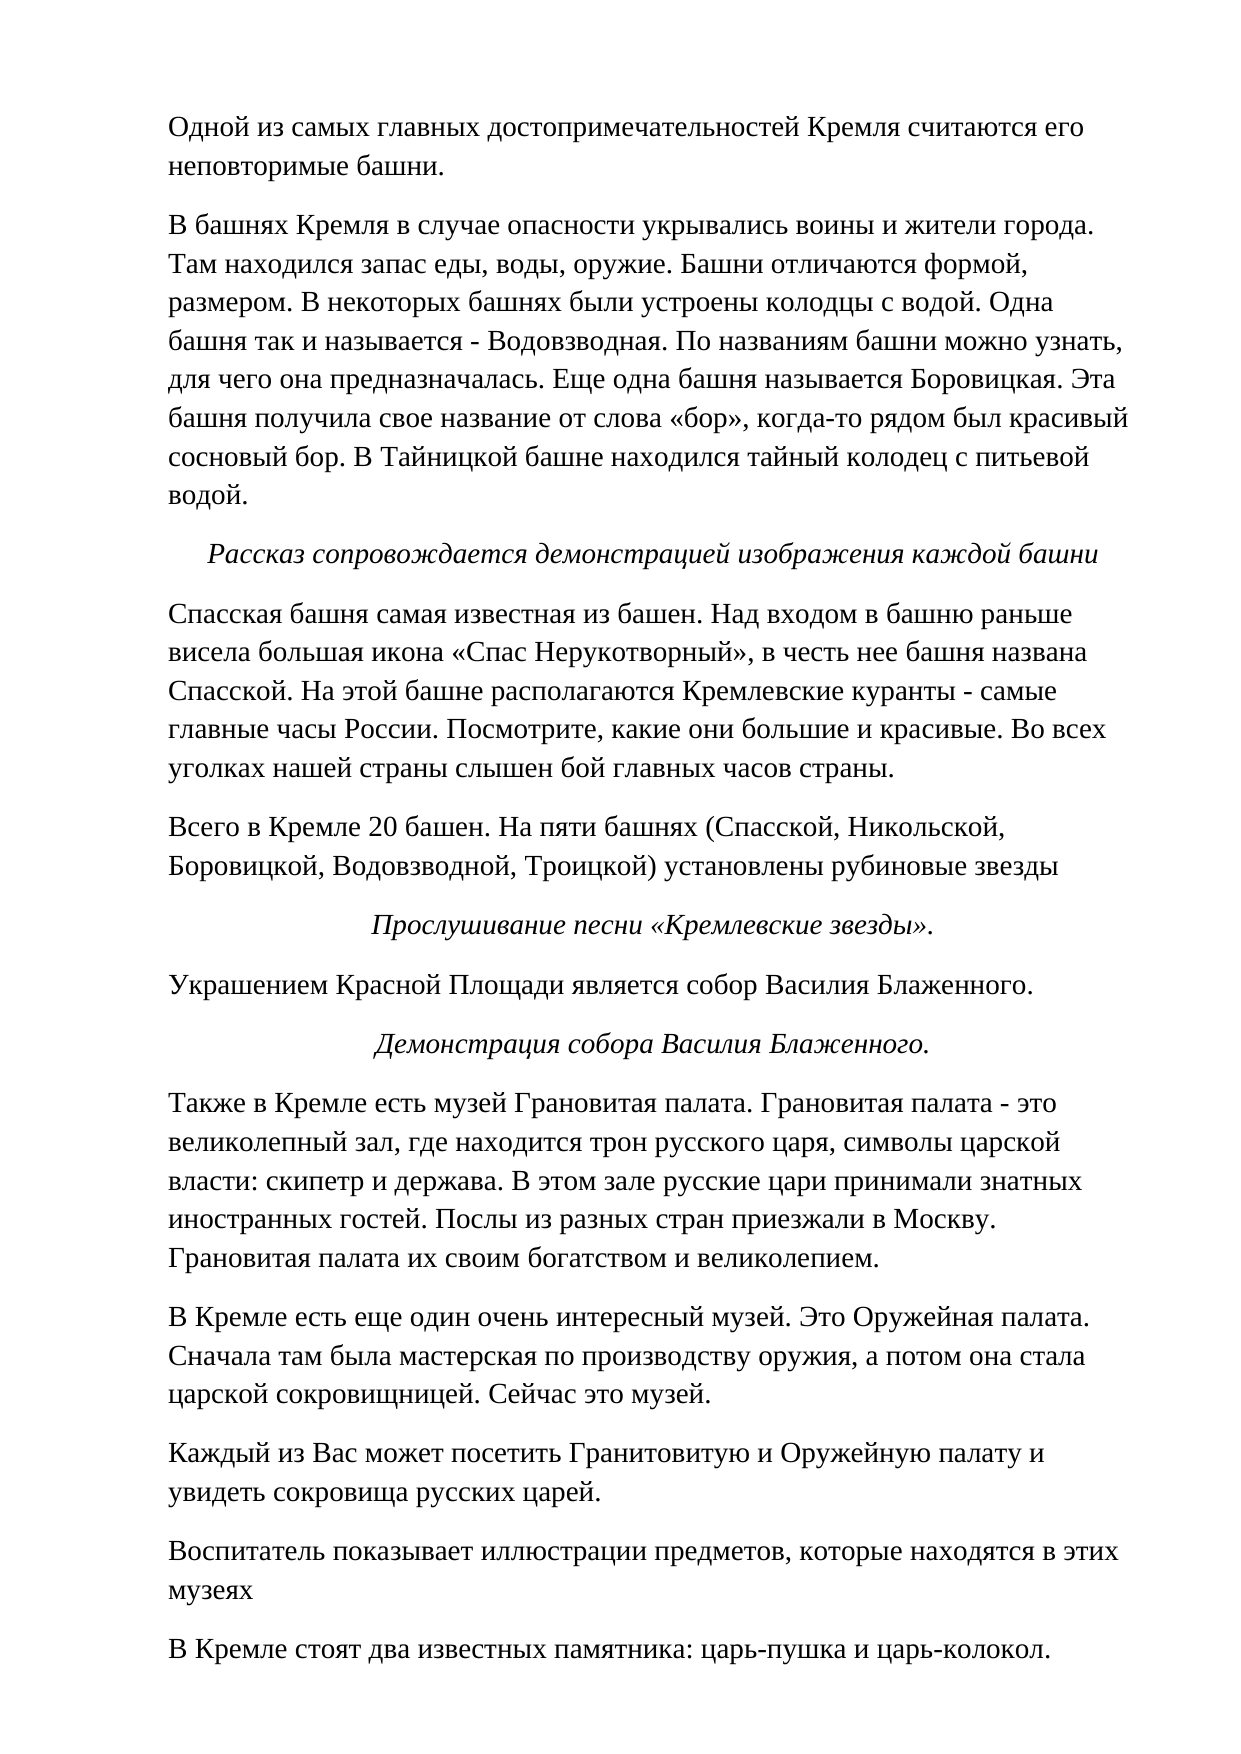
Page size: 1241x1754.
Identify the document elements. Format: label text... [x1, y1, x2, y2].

text Итак, самое сердце нашей Родины - это кремль. В кремлевских стенах есть бойницы, через которые защитники крепости стреляли в нападавших врагов. Одной из самых главных достопримечательностей Кремля считаются его неповторимые башни. [168, 109, 1138, 259]
text Каждый из Вас может посетить Гранитовитую и Оружейную палату и увидеть сокровища русских царей. [168, 1513, 1138, 1585]
text Украшением Красной Площади является собор Василия Блаженного. [168, 1044, 1138, 1077]
text Воспитатель показывает иллюстрации предметов, которые находятся в этих музеях [168, 1611, 1138, 1683]
text Также в Кремле есть музей Грановитая палата. Грановитая палата - это великолепный зал, где находится трон русского царя, символы царской власти: скипетр и держава. В этом зале русские цари принимали знатных иностранных гостей. Послы из разных стран приезжали в Москву. Грановитая палата их своим богатством и великолепием. [168, 1163, 1138, 1350]
text Прослушивание песни «Кремлевские звезды». [168, 984, 1138, 1018]
text В Кремле есть еще один очень интересный музей. Это Оружейная палата. Сначала там была мастерская по производству оружия, а потом она стала царской сокровищницей. Сейчас это музей. [168, 1376, 1138, 1487]
text Рассказ сопровождается демонстрацией изображения каждой башни [168, 614, 1138, 647]
text Демонстрация собора Василия Блаженного. [168, 1103, 1138, 1137]
text Спасская башня самая известная из башен. Над входом в башню раньше висела большая икона «Спас Нерукотворный», в честь нее башня названа Спасской. На этой башне располагаются Кремлевские куранты - самые главные часы России. Посмотрите, какие они большие и красивые. Во всех уголках нашей страны слышен бой главных часов страны. [168, 673, 1138, 861]
text Всего в Кремле 20 башен. На пяти башнях (Спасской, Никольской, Боровицкой, Водовзводной, Троицкой) установлены рубиновые звезды [168, 887, 1138, 959]
text В башнях Кремля в случае опасности укрывались воины и жители города. Там находился запас еды, воды, оружие. Башни отличаются формой, размером. В некоторых башнях были устроены колодцы с водой. Одна башня так и называется - Водовзводная. По названиям башни можно узнать, для чего она предназначалась. Еще одна башня называется Боровицкая. Эта башня получила свое название от слова «бор», когда-то рядом был красивый сосновый бор. В Тайницкой башне находился тайный колодец с питьевой водой. [168, 284, 1138, 588]
